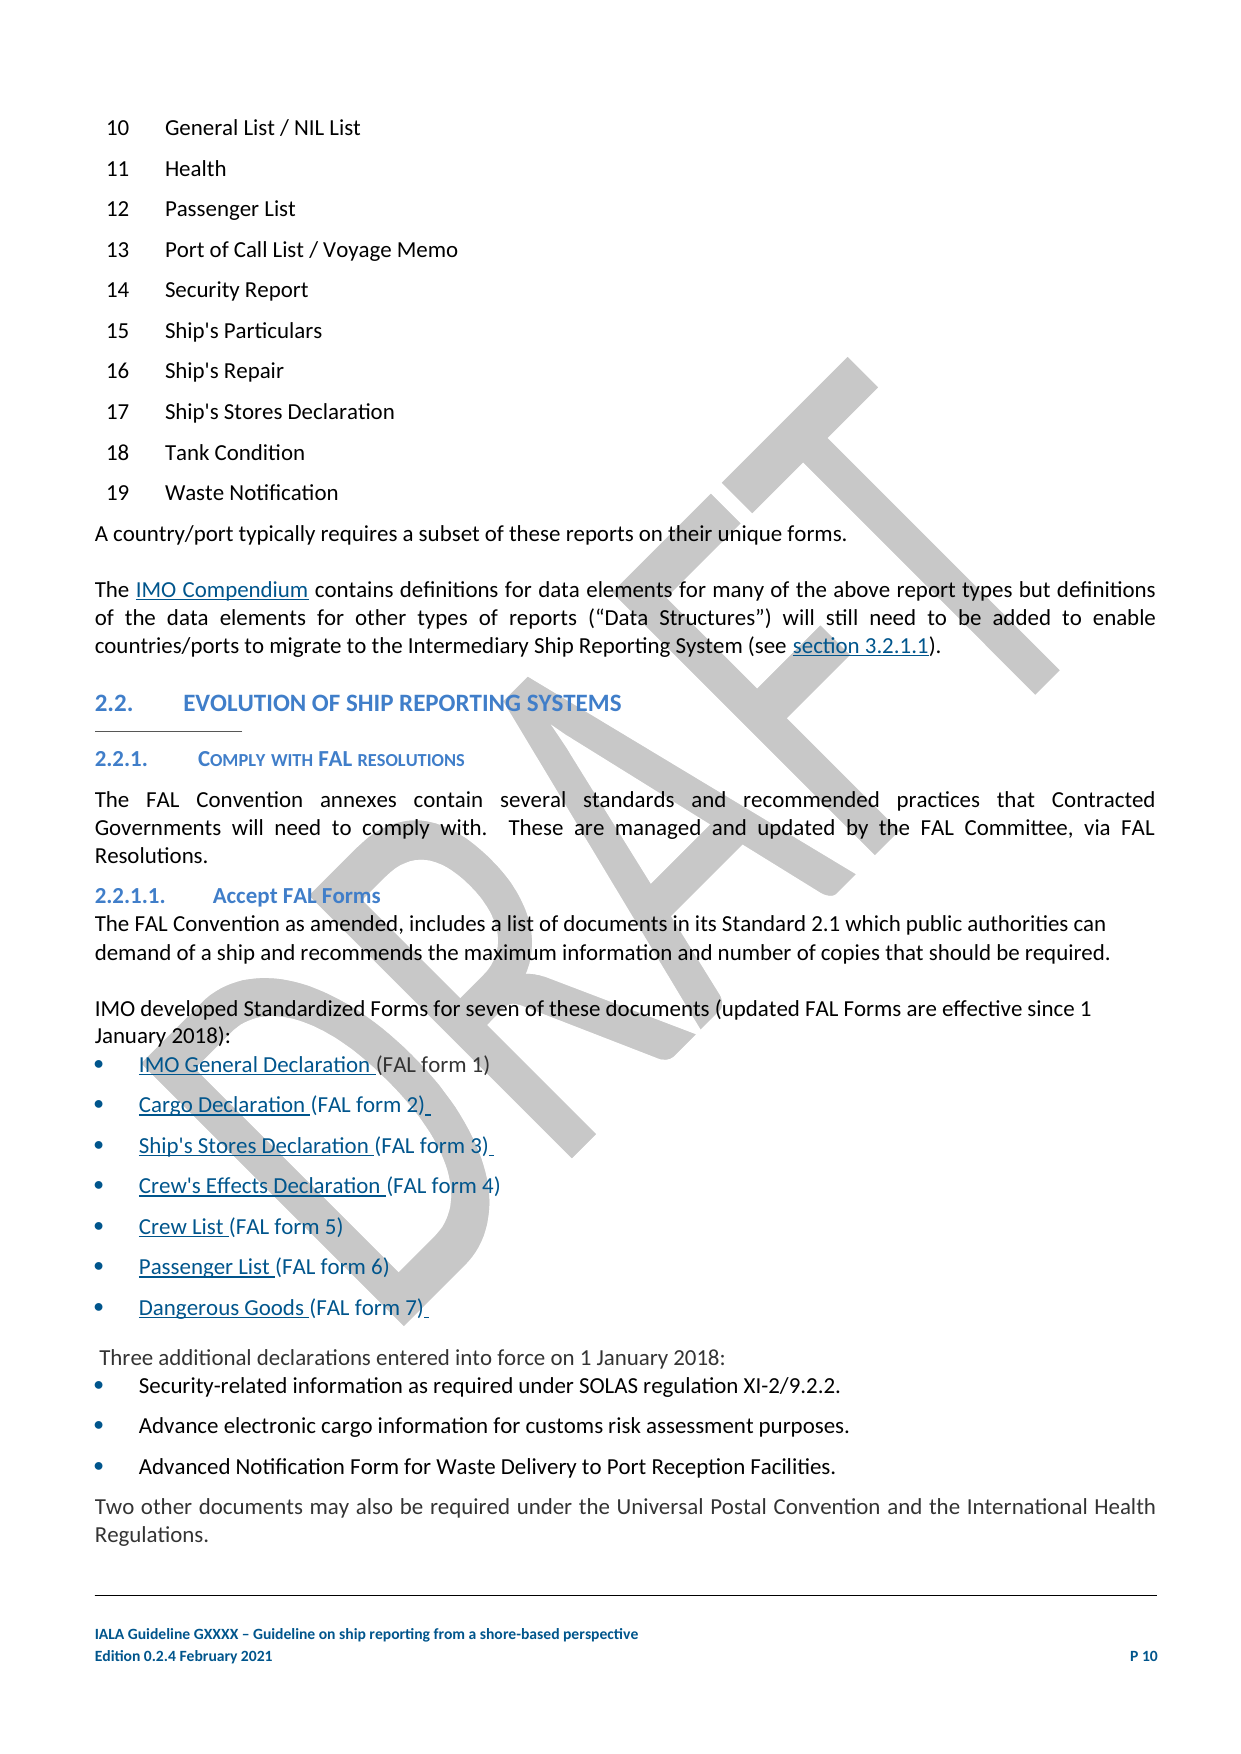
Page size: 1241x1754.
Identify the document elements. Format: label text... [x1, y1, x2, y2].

table_cell Security Report [95, 276, 751, 316]
table_cell Health [95, 154, 751, 194]
text Cargo Declaration (FAL form 2) [94, 1090, 1157, 1118]
table_cell Ship's Particulars [95, 316, 751, 357]
table_cell Passenger List [95, 195, 751, 235]
text Crew's Effects Declaration (FAL form 4) [94, 1171, 1157, 1199]
table_cell Waste Notification [95, 478, 751, 519]
text Advanced Notification Form for Waste Delivery to Port Reception Facilities. [94, 1452, 1157, 1480]
text The IMO Compendium contains definitions for data elements for many of the above report types but definitions of the data elements for other types of reports (“Data Structures”) will still need to be added to enable countries/ports to migrate to the Intermediary Ship Reporting System (see section 3.2.1.1). [94, 575, 1157, 659]
table_cell Port of Call List / Voyage Memo [95, 235, 751, 276]
table_cell Ship's Stores Declaration [95, 397, 751, 438]
text Dangerous Goods (FAL form 7) [94, 1293, 1157, 1321]
table_cell Ship's Repair [95, 357, 751, 397]
text Three additional declarations entered into force on 1 January 2018: [99, 1333, 1153, 1371]
text Ship's Stores Declaration (FAL form 3) [94, 1131, 1157, 1159]
table_cell General List / NIL List [95, 114, 751, 154]
text IMO General Declaration (FAL form 1) [94, 1050, 1157, 1078]
subtitle Evolution of ship reporting systems [94, 687, 1157, 717]
text Security-related information as required under SOLAS regulation XI-2/9.2.2. [94, 1371, 1157, 1399]
text Passenger List (FAL form 6) [94, 1252, 1157, 1280]
text IMO developed Standardized Forms for seven of these documents (updated FAL Forms are effective since 1 January 2018): [94, 994, 1153, 1050]
subtitle Comply with FAL resolutions [94, 744, 1157, 772]
text Crew List (FAL form 5) [94, 1212, 1157, 1240]
text The FAL Convention as amended, includes a list of documents in its Standard 2.1 which public authorities can demand of a ship and recommends the maximum information and number of copies that should be required. [94, 909, 1157, 966]
text Advance electronic cargo information for customs risk assessment purposes. [94, 1411, 1157, 1439]
subtitle Accept FAL Forms [94, 882, 1157, 909]
text Two other documents may also be required under the Universal Postal Convention and the International Health Regulations. [94, 1492, 1157, 1548]
text The FAL Convention annexes contain several standards and recommended practices that Contracted Governments will need to comply with. These are managed and updated by the FAL Committee, via FAL Resolutions. [94, 785, 1157, 869]
text A country/port typically requires a subset of these reports on their unique forms. [94, 519, 1157, 547]
table_cell Tank Condition [95, 438, 751, 478]
